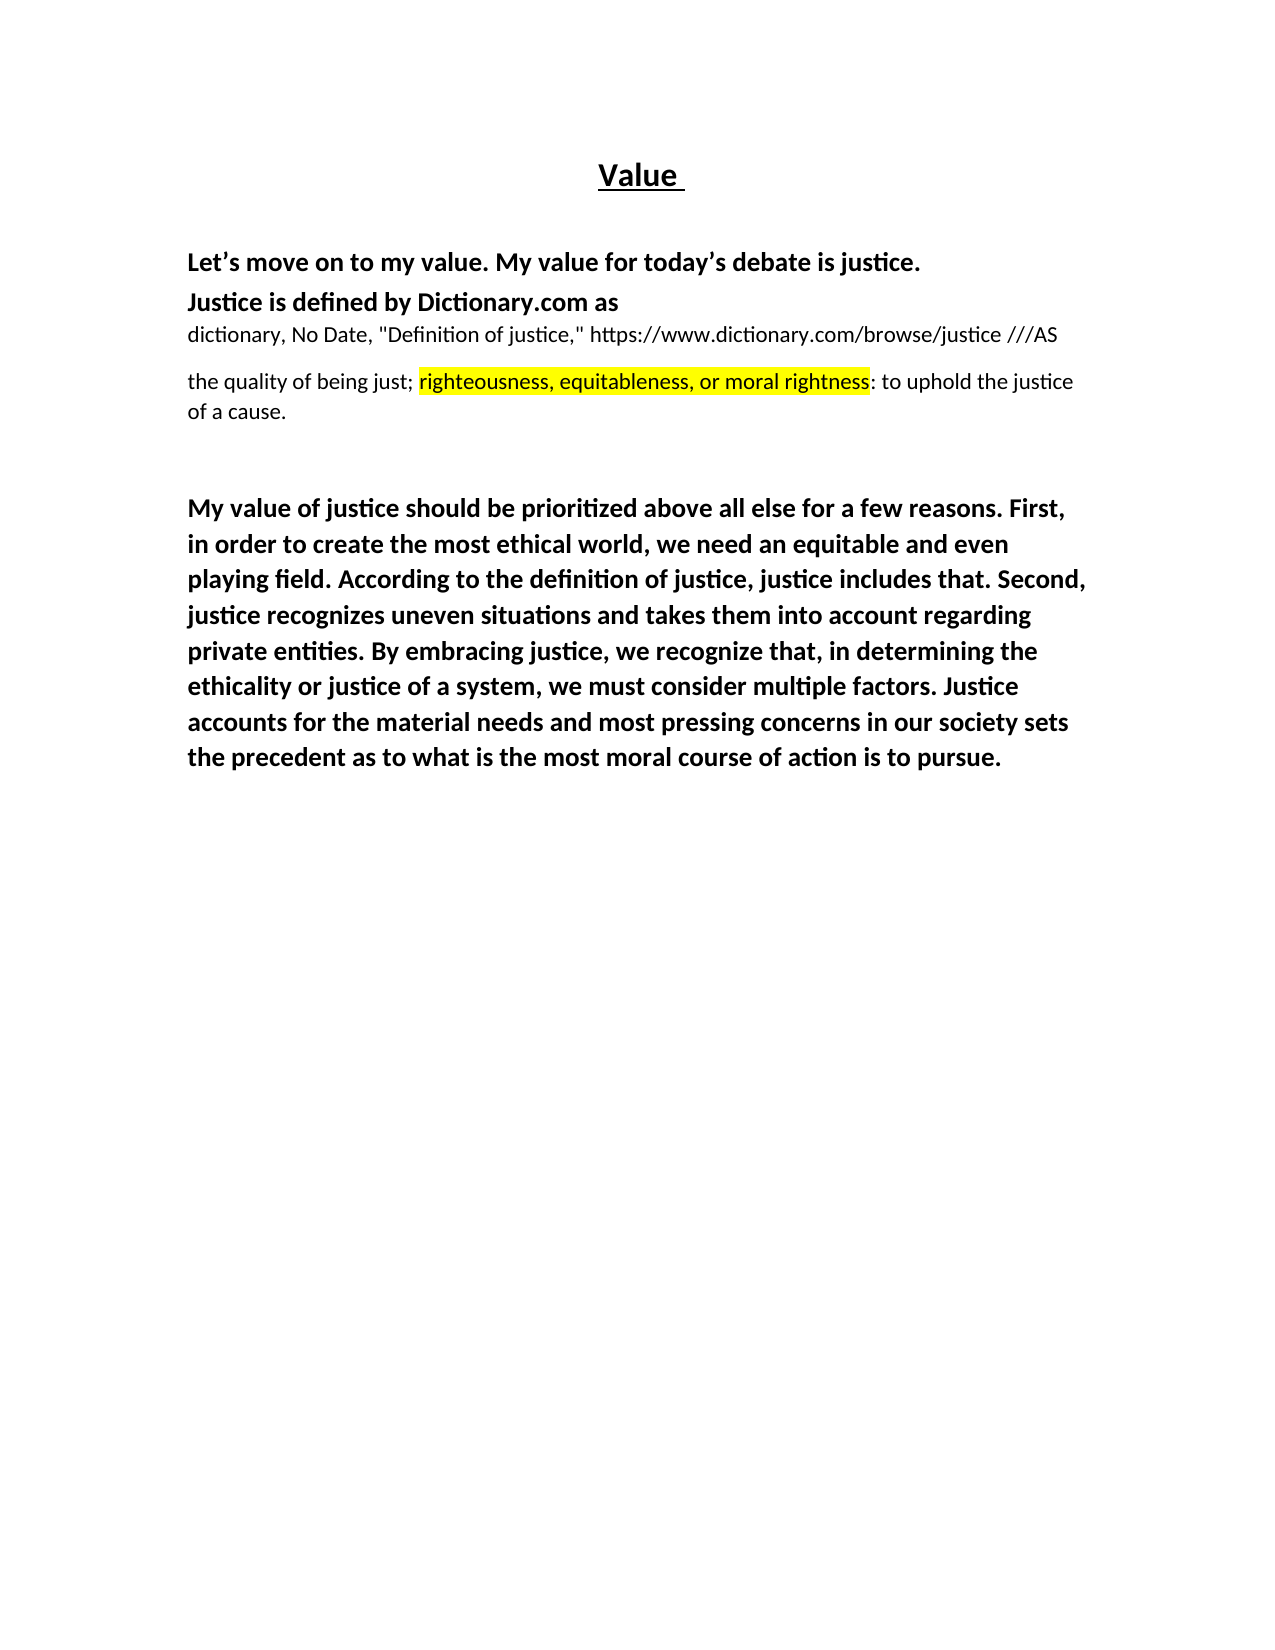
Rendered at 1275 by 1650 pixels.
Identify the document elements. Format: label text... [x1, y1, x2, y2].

subtitle Value [187, 154, 1087, 195]
subtitle Justice is defined by Dictionary.com as [187, 285, 1087, 318]
text the quality of being just; righteousness, equitableness, or moral rightness: to uphold the justice of a cause. [187, 367, 1087, 426]
text dictionary, No Date, "Definition of justice," https://www.dictionary.com/browse/justice ///AS [187, 320, 1087, 348]
subtitle My value of justice should be prioritized above all else for a few reasons. First, in order to create the most ethical world, we need an equitable and even playing field. According to the definition of justice, justice includes that. Second, justice recognizes uneven situations and takes them into account regarding private entities. By embracing justice, we recognize that, in determining the ethicality or justice of a system, we must consider multiple factors. Justice accounts for the material needs and most pressing concerns in our society sets the precedent as to what is the most moral course of action is to pursue. [187, 491, 1087, 774]
subtitle Let’s move on to my value. My value for today’s debate is justice. [187, 245, 1087, 278]
